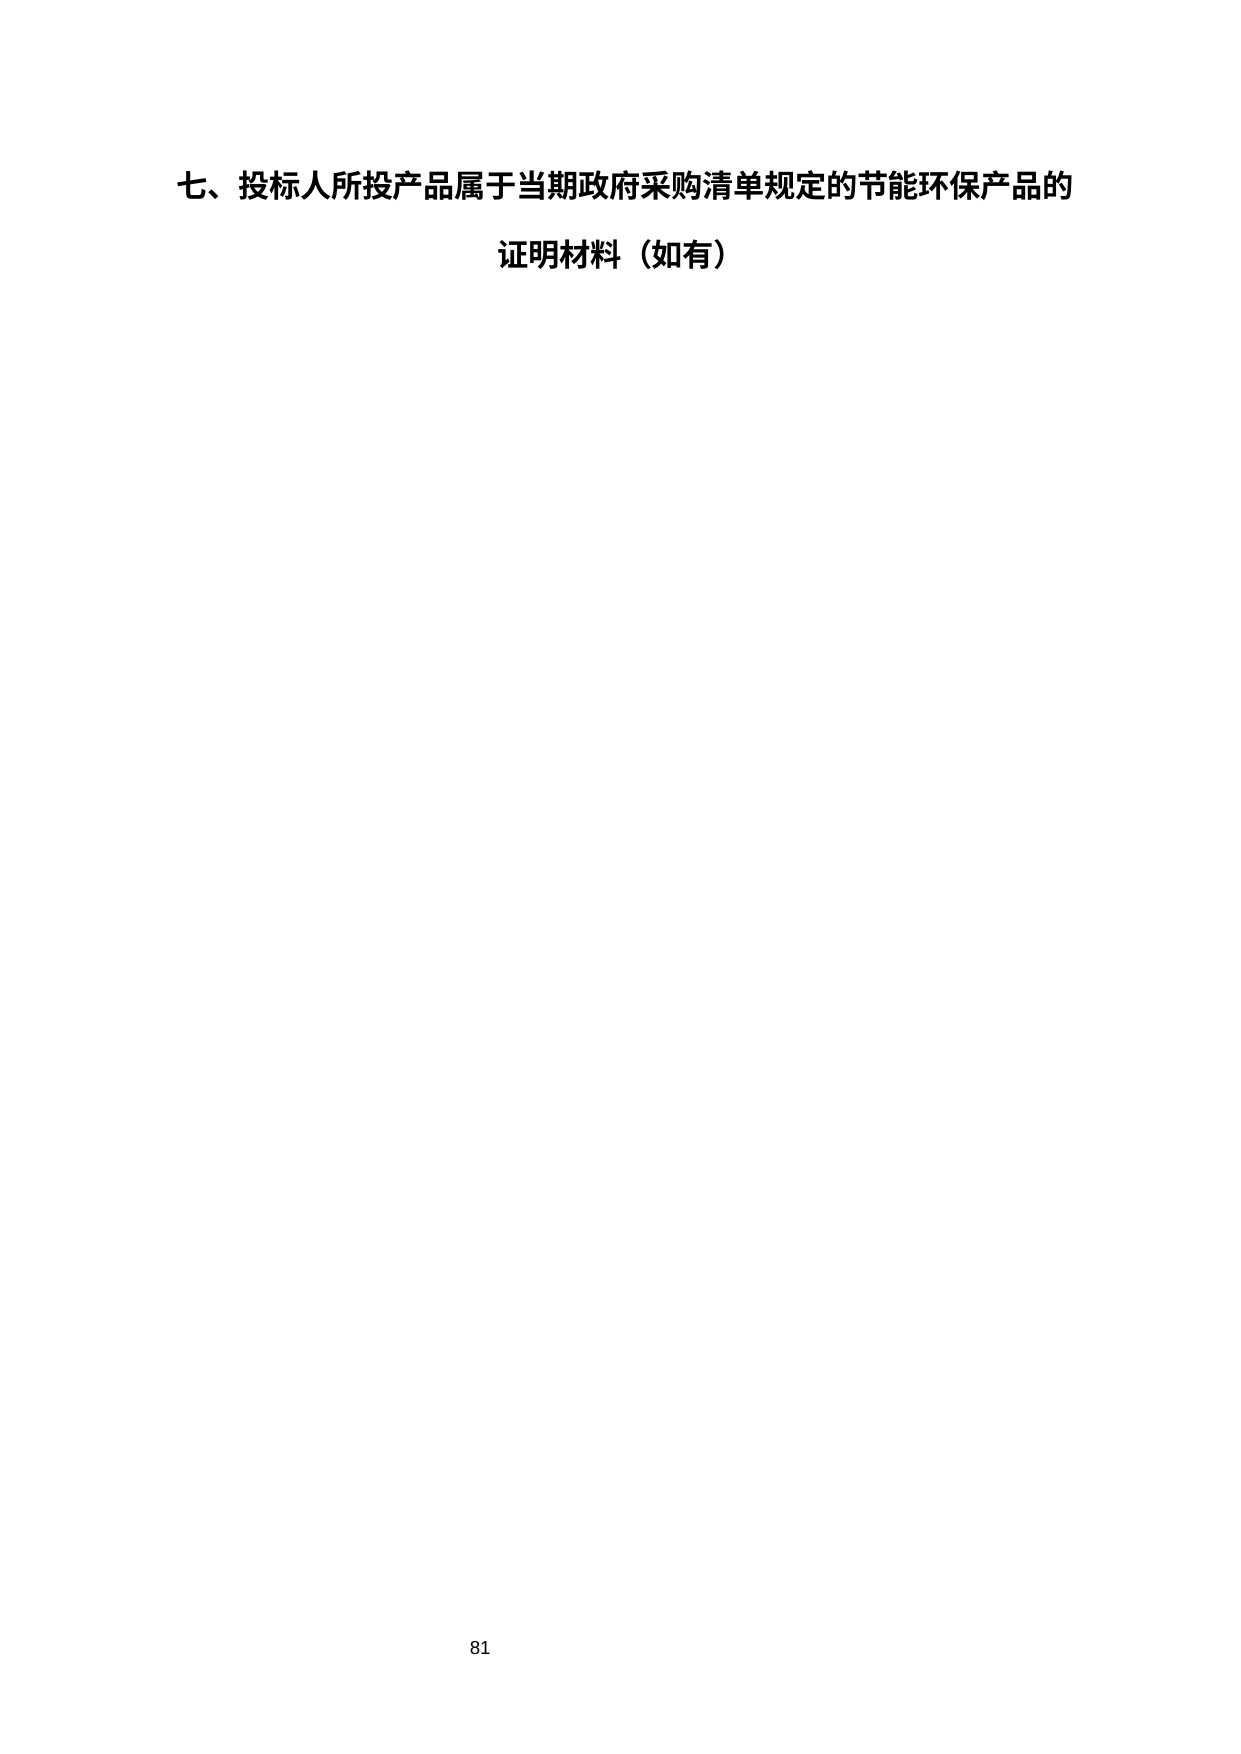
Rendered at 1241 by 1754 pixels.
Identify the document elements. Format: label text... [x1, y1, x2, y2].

text 证明材料（如有） [497, 233, 1074, 274]
text 七、投标人所投产品属于当期政府采购清单规定的节能环保产品的 [165, 165, 1074, 206]
